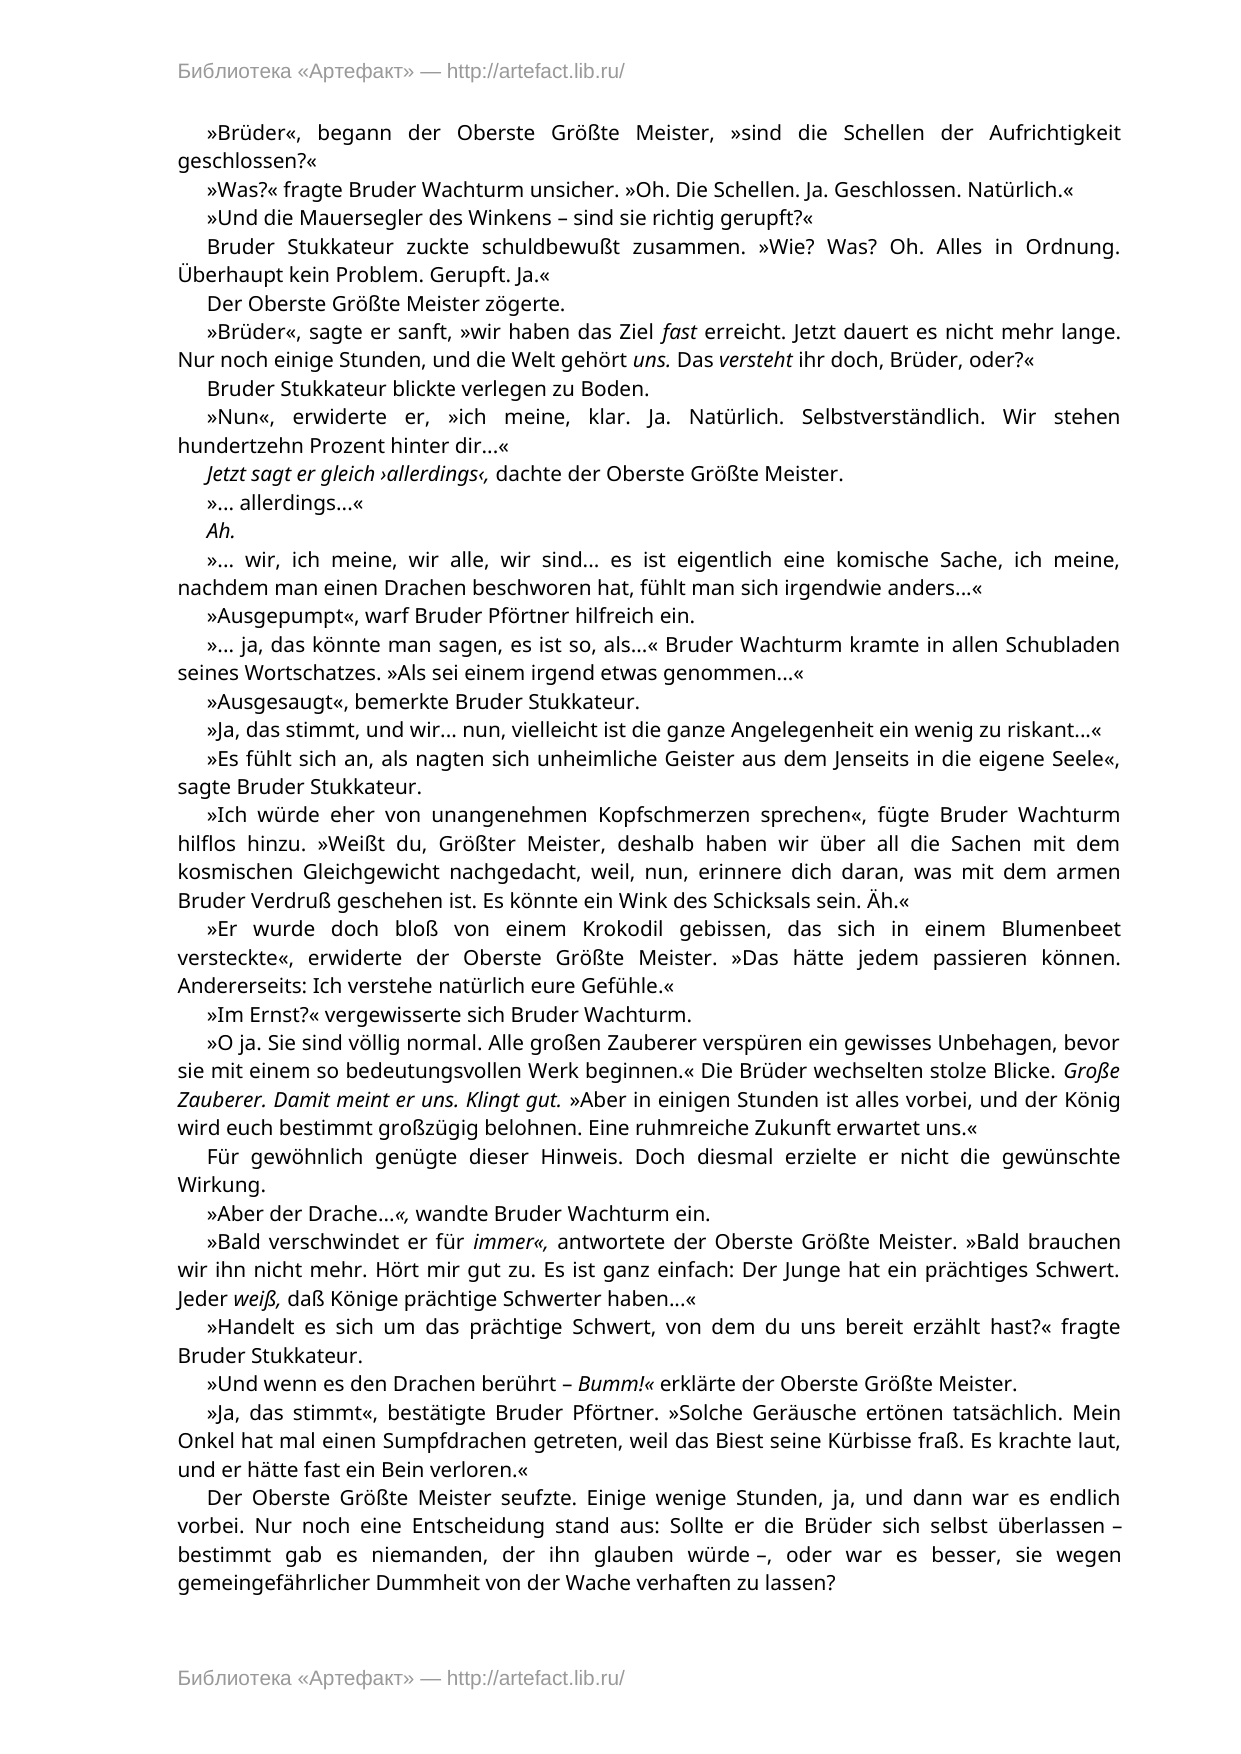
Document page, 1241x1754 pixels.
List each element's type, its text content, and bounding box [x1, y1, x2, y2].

text »O ja. Sie sind völlig normal. Alle großen Zauberer verspüren ein gewisses Unbehagen, bevor sie mit einem so bedeutungsvollen Werk beginnen.« Die Brüder wechselten stolze Blicke. Große Zauberer. Damit meint er uns. Klingt gut. »Aber in einigen Stunden ist alles vorbei, und der König wird euch bestimmt großzügig belohnen. Eine ruhmreiche Zukunft erwartet uns.« [177, 1028, 1122, 1142]
text »... allerdings...« [177, 488, 1122, 516]
text »Ja, das stimmt«, bestätigte Bruder Pförtner. »Solche Geräusche ertönen tatsächlich. Mein Onkel hat mal einen Sumpfdrachen getreten, weil das Biest seine Kürbisse fraß. Es krachte laut, und er hätte fast ein Bein verloren.« [177, 1398, 1122, 1483]
text »... ja, das könnte man sagen, es ist so, als...« Bruder Wachturm kramte in allen Schubladen seines Wortschatzes. »Als sei einem irgend etwas genommen...« [177, 630, 1122, 687]
text »Handelt es sich um das prächtige Schwert, von dem du uns bereit erzählt hast?« fragte Bruder Stukkateur. [177, 1312, 1122, 1369]
text Der Oberste Größte Meister seufzte. Einige wenige Stunden, ja, und dann war es endlich vorbei. Nur noch eine Entscheidung stand aus: Sollte er die Brüder sich selbst überlassen – bestimmt gab es niemanden, der ihn glauben würde –, oder war es besser, sie wegen gemeingefährlicher Dummheit von der Wache verhaften zu lassen? [177, 1483, 1122, 1597]
text »Bald verschwindet er für immer«, antwortete der Oberste Größte Meister. »Bald brauchen wir ihn nicht mehr. Hört mir gut zu. Es ist ganz einfach: Der Junge hat ein prächtiges Schwert. Jeder weiß, daß Könige prächtige Schwerter haben...« [177, 1227, 1122, 1312]
text Für gewöhnlich genügte dieser Hinweis. Doch diesmal erzielte er nicht die gewünschte Wirkung. [177, 1142, 1122, 1199]
text »Was?« fragte Bruder Wachturm unsicher. »Oh. Die Schellen. Ja. Geschlossen. Natürlich.« [177, 175, 1122, 203]
text »Ausgepumpt«, warf Bruder Pförtner hilfreich ein. [177, 602, 1122, 630]
text »Nun«, erwiderte er, »ich meine, klar. Ja. Natürlich. Selbstverständlich. Wir stehen hundertzehn Prozent hinter dir...« [177, 402, 1122, 459]
text »Ich würde eher von unangenehmen Kopfschmerzen sprechen«, fügte Bruder Wachturm hilflos hinzu. »Weißt du, Größter Meister, deshalb haben wir über all die Sachen mit dem kosmischen Gleichgewicht nachgedacht, weil, nun, erinnere dich daran, was mit dem armen Bruder Verdruß geschehen ist. Es könnte ein Wink des Schicksals sein. Äh.« [177, 801, 1122, 914]
text »Brüder«, begann der Oberste Größte Meister, »sind die Schellen der Aufrichtigkeit geschlossen?« [177, 118, 1122, 175]
text »Aber der Drache...«, wandte Bruder Wachturm ein. [177, 1199, 1122, 1227]
text »Ausgesaugt«, bemerkte Bruder Stukkateur. [177, 687, 1122, 715]
text »... wir, ich meine, wir alle, wir sind... es ist eigentlich eine komische Sache, ich meine, nachdem man einen Drachen beschworen hat, fühlt man sich irgendwie anders...« [177, 545, 1122, 602]
text »Er wurde doch bloß von einem Krokodil gebissen, das sich in einem Blumenbeet versteckte«, erwiderte der Oberste Größte Meister. »Das hätte jedem passieren können. Andererseits: Ich verstehe natürlich eure Gefühle.« [177, 914, 1122, 1000]
text Bruder Stukkateur zuckte schuldbewußt zusammen. »Wie? Was? Oh. Alles in Ordnung. Überhaupt kein Problem. Gerupft. Ja.« [177, 232, 1122, 289]
text »Im Ernst?« vergewisserte sich Bruder Wachturm. [177, 1000, 1122, 1028]
text Jetzt sagt er gleich ›allerdings‹, dachte der Oberste Größte Meister. [177, 459, 1122, 488]
text Bruder Stukkateur blickte verlegen zu Boden. [177, 374, 1122, 402]
text »Brüder«, sagte er sanft, »wir haben das Ziel fast erreicht. Jetzt dauert es nicht mehr lange. Nur noch einige Stunden, und die Welt gehört uns. Das versteht ihr doch, Brüder, oder?« [177, 317, 1122, 374]
text Ah. [177, 516, 1122, 545]
text »Und die Mauersegler des Winkens – sind sie richtig gerupft?« [177, 203, 1122, 232]
text »Und wenn es den Drachen berührt – Bumm!« erklärte der Oberste Größte Meister. [177, 1369, 1122, 1398]
text Der Oberste Größte Meister zögerte. [177, 289, 1122, 317]
text »Es fühlt sich an, als nagten sich unheimliche Geister aus dem Jenseits in die eigene Seele«, sagte Bruder Stukkateur. [177, 744, 1122, 801]
text »Ja, das stimmt, und wir... nun, vielleicht ist die ganze Angelegenheit ein wenig zu riskant...« [177, 715, 1122, 744]
